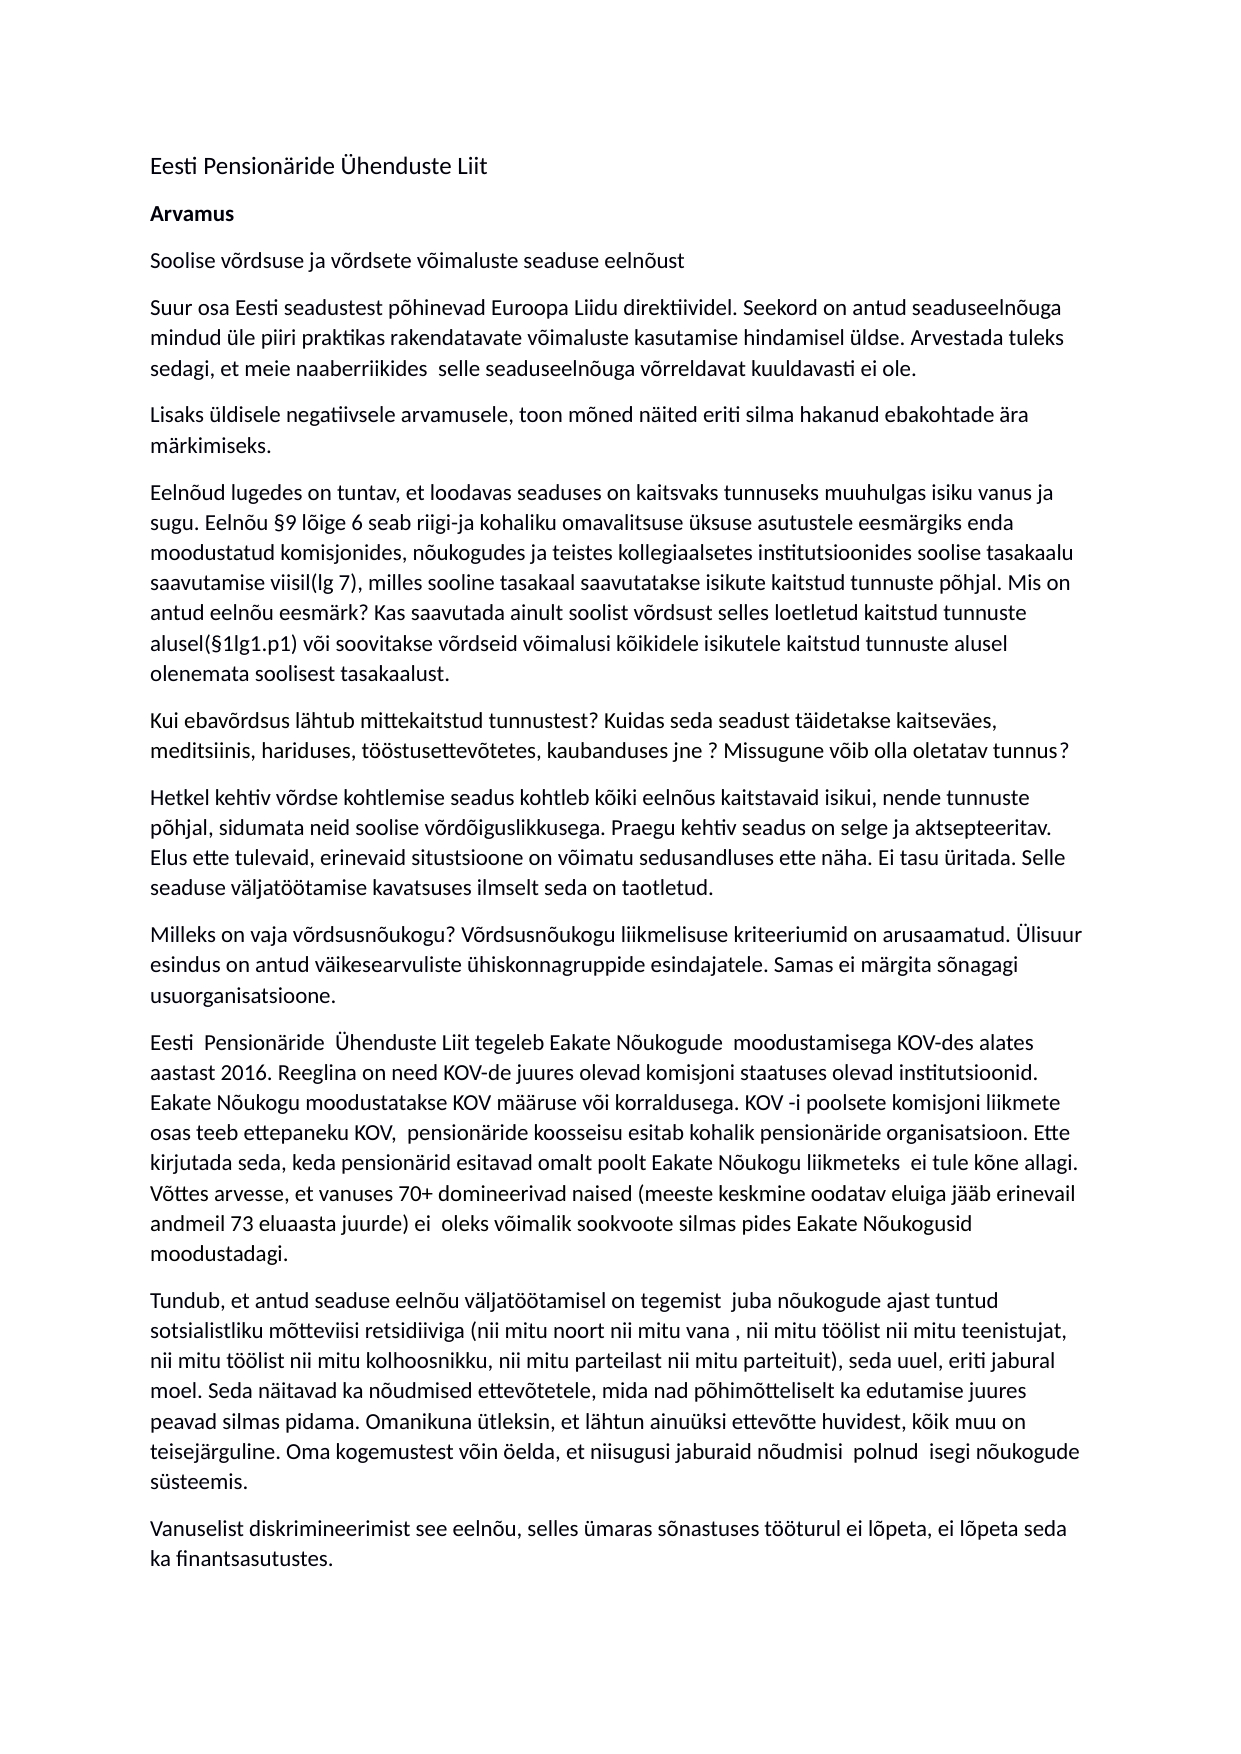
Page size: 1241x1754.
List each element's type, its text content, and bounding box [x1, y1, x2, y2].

text Eesti Pensionäride Ühenduste Liit tegeleb Eakate Nõukogude moodustamisega KOV-des alates aastast 2016. Reeglina on need KOV-de juures olevad komisjoni staatuses olevad institutsioonid. Eakate Nõukogu moodustatakse KOV määruse või korraldusega. KOV -i poolsete komisjoni liikmete osas teeb ettepaneku KOV, pensionäride koosseisu esitab kohalik pensionäride organisatsioon. Ette kirjutada seda, keda pensionärid esitavad omalt poolt Eakate Nõukogu liikmeteks ei tule kõne allagi. Võttes arvesse, et vanuses 70+ domineerivad naised (meeste keskmine oodatav eluiga jääb erinevail andmeil 73 eluaasta juurde) ei oleks võimalik sookvoote silmas pides Eakate Nõukogusid moodustadagi. [150, 1028, 1090, 1267]
text Eelnõud lugedes on tuntav, et loodavas seaduses on kaitsvaks tunnuseks muuhulgas isiku vanus ja sugu. Eelnõu §9 lõige 6 seab riigi-ja kohaliku omavalitsuse üksuse asutustele eesmärgiks enda moodustatud komisjonides, nõukogudes ja teistes kollegiaalsetes institutsioonides soolise tasakaalu saavutamise viisil(lg 7), milles sooline tasakaal saavutatakse isikute kaitstud tunnuste põhjal. Mis on antud eelnõu eesmärk? Kas saavutada ainult soolist võrdsust selles loetletud kaitstud tunnuste alusel(§1lg1.p1) või soovitakse võrdseid võimalusi kõikidele isikutele kaitstud tunnuste alusel olenemata soolisest tasakaalust. [150, 478, 1090, 687]
text Arvamus [150, 199, 1090, 228]
text Kui ebavõrdsus lähtub mittekaitstud tunnustest? Kuidas seda seadust täidetakse kaitseväes, meditsiinis, hariduses, tööstusettevõtetes, kaubanduses jne ? Missugune võib olla oletatav tunnus? [150, 706, 1090, 764]
text Suur osa Eesti seadustest põhinevad Euroopa Liidu direktiividel. Seekord on antud seaduseelnõuga mindud üle piiri praktikas rakendatavate võimaluste kasutamise hindamisel üldse. Arvestada tuleks sedagi, et meie naaberriikides selle seaduseelnõuga võrreldavat kuuldavasti ei ole. [150, 293, 1090, 382]
text Milleks on vaja võrdsusnõukogu? Võrdsusnõukogu liikmelisuse kriteeriumid on arusaamatud. Ülisuur esindus on antud väikesearvuliste ühiskonnagruppide esindajatele. Samas ei märgita sõnagagi usuorganisatsioone. [150, 920, 1090, 1009]
text Vanuselist diskrimineerimist see eelnõu, selles ümaras sõnastuses tööturul ei lõpeta, ei lõpeta seda ka finantsasutustes. [150, 1514, 1090, 1572]
text Hetkel kehtiv võrdse kohtlemise seadus kohtleb kõiki eelnõus kaitstavaid isikui, nende tunnuste põhjal, sidumata neid soolise võrdõiguslikkusega. Praegu kehtiv seadus on selge ja aktsepteeritav. Elus ette tulevaid, erinevaid situstsioone on võimatu sedusandluses ette näha. Ei tasu üritada. Selle seaduse väljatöötamise kavatsuses ilmselt seda on taotletud. [150, 783, 1090, 902]
text Eesti Pensionäride Ühenduste Liit [150, 150, 1090, 181]
text Tundub, et antud seaduse eelnõu väljatöötamisel on tegemist juba nõukogude ajast tuntud sotsialistliku mõtteviisi retsidiiviga (nii mitu noort nii mitu vana , nii mitu töölist nii mitu teenistujat, nii mitu töölist nii mitu kolhoosnikku, nii mitu parteilast nii mitu parteituit), seda uuel, eriti jabural moel. Seda näitavad ka nõudmised ettevõtetele, mida nad põhimõtteliselt ka edutamise juures peavad silmas pidama. Omanikuna ütleksin, et lähtun ainuüksi ettevõtte huvidest, kõik muu on teisejärguline. Oma kogemustest võin öelda, et niisugusi jaburaid nõudmisi polnud isegi nõukogude süsteemis. [150, 1286, 1090, 1495]
text Lisaks üldisele negatiivsele arvamusele, toon mõned näited eriti silma hakanud ebakohtade ära märkimiseks. [150, 401, 1090, 459]
text Soolise võrdsuse ja võrdsete võimaluste seaduse eelnõust [150, 246, 1090, 274]
